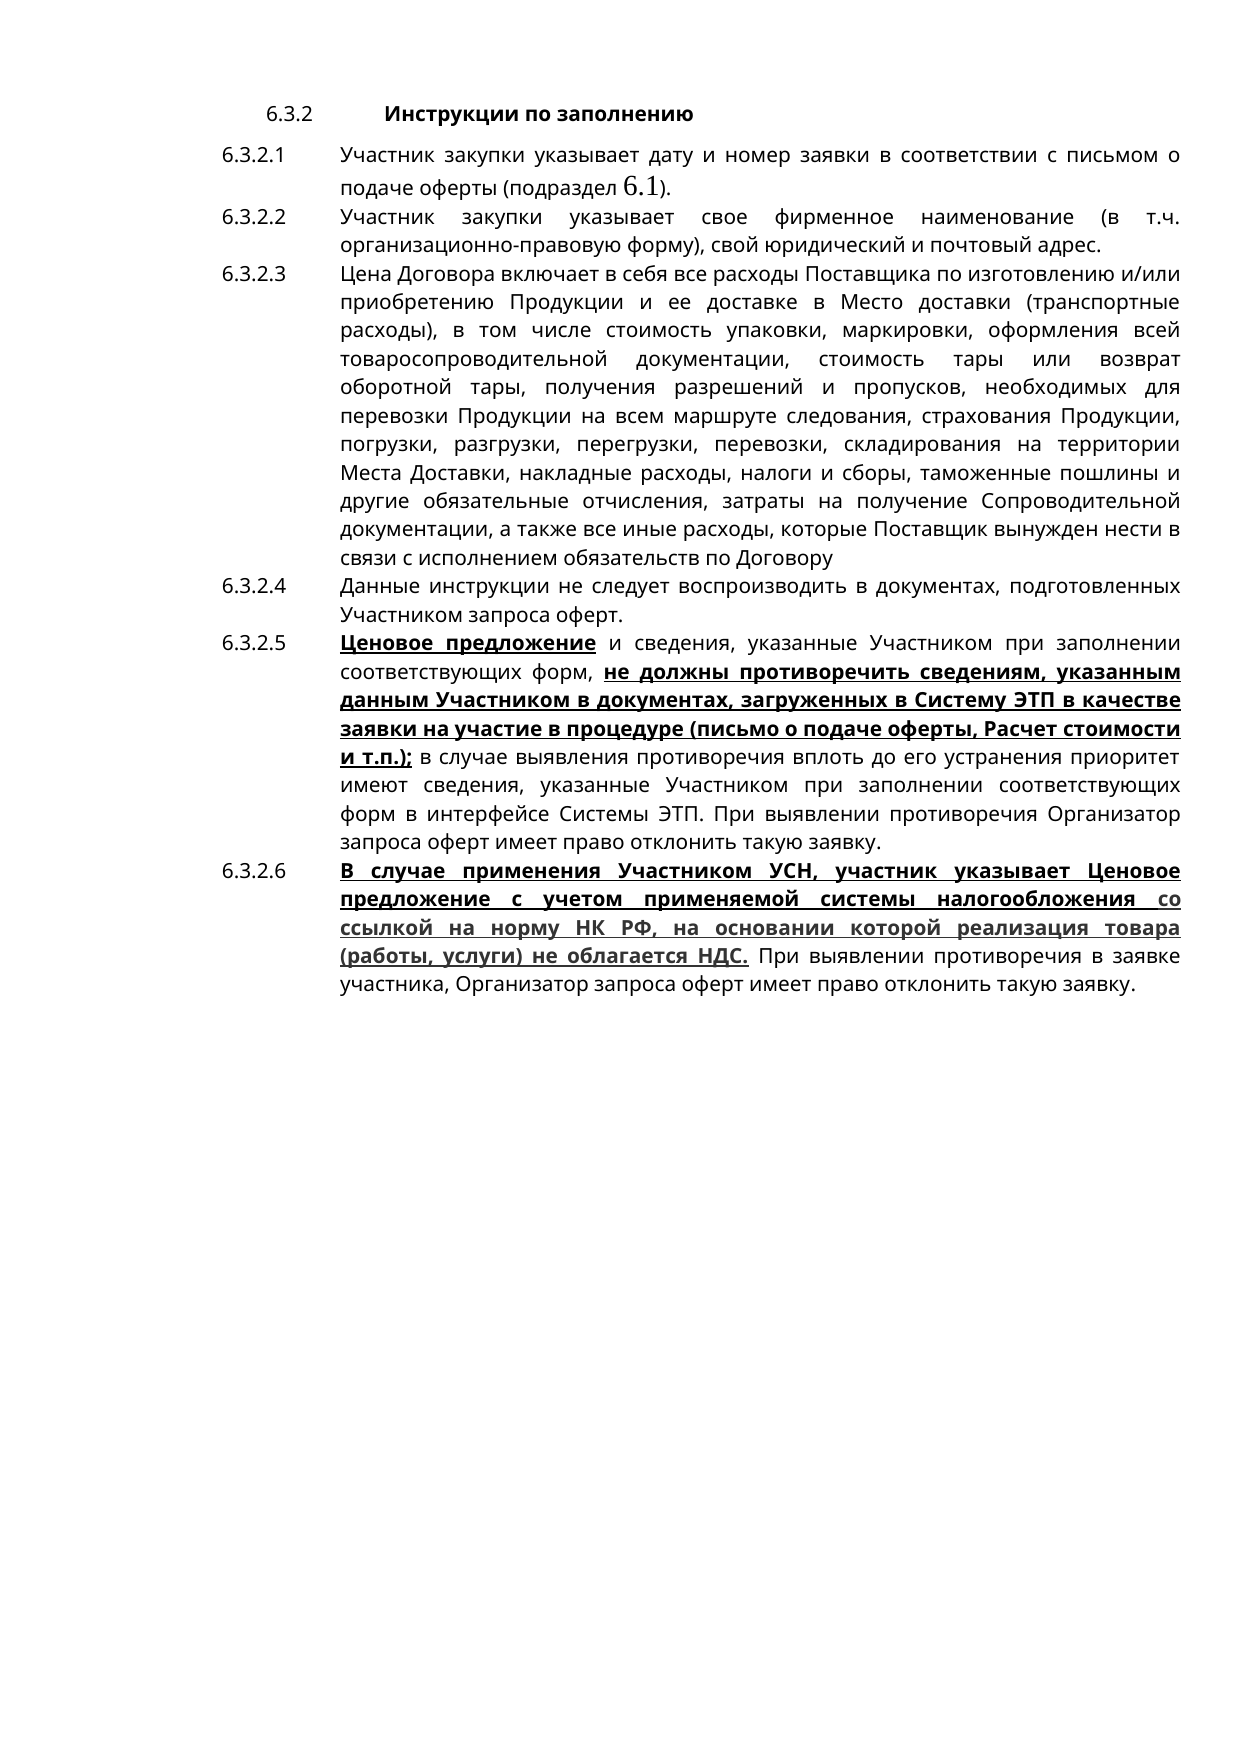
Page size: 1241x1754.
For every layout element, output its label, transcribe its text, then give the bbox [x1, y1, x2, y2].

list В случае применения Участником УСН, участник указывает Ценовое предложение с учетом применяемой системы налогообложения со ссылкой на норму НК РФ, на основании которой реализация товара (работы, услуги) не облагается НДС. При выявлении противоречия в заявке участника, Организатор запроса оферт имеет право отклонить такую заявку. [222, 856, 1181, 998]
list Инструкции по заполнению [266, 99, 1181, 127]
list Данные инструкции не следует воспроизводить в документах, подготовленных Участником запроса оферт. [222, 571, 1181, 628]
list Ценовое предложение и сведения, указанные Участником при заполнении соответствующих форм, не должны противоречить сведениям, указанным данным Участником в документах, загруженных в Систему ЭТП в качестве заявки на участие в процедуре (письмо о подаче оферты, Расчет стоимости и т.п.); в случае выявления противоречия вплоть до его устранения приоритет имеют сведения, указанные Участником при заполнении соответствующих форм в интерфейсе Системы ЭТП. При выявлении противоречия Организатор запроса оферт имеет право отклонить такую заявку. [222, 628, 1181, 856]
list Цена Договора включает в себя все расходы Поставщика по изготовлению и/или приобретению Продукции и ее доставке в Место доставки (транспортные расходы), в том числе стоимость упаковки, маркировки, оформления всей товаросопроводительной документации, стоимость тары или возврат оборотной тары, получения разрешений и пропусков, необходимых для перевозки Продукции на всем маршруте следования, страхования Продукции, погрузки, разгрузки, перегрузки, перевозки, складирования на территории Места Доставки, накладные расходы, налоги и сборы, таможенные пошлины и другие обязательные отчисления, затраты на получение Сопроводительной документации, а также все иные расходы, которые Поставщик вынужден нести в связи с исполнением обязательств по Договору [222, 259, 1181, 571]
list Участник закупки указывает свое фирменное наименование (в т.ч. организационно-правовую форму), свой юридический и почтовый адрес. [222, 202, 1181, 259]
list Участник закупки указывает дату и номер заявки в соответствии с письмом о подаче оферты (подраздел 6.1). [222, 140, 1181, 202]
